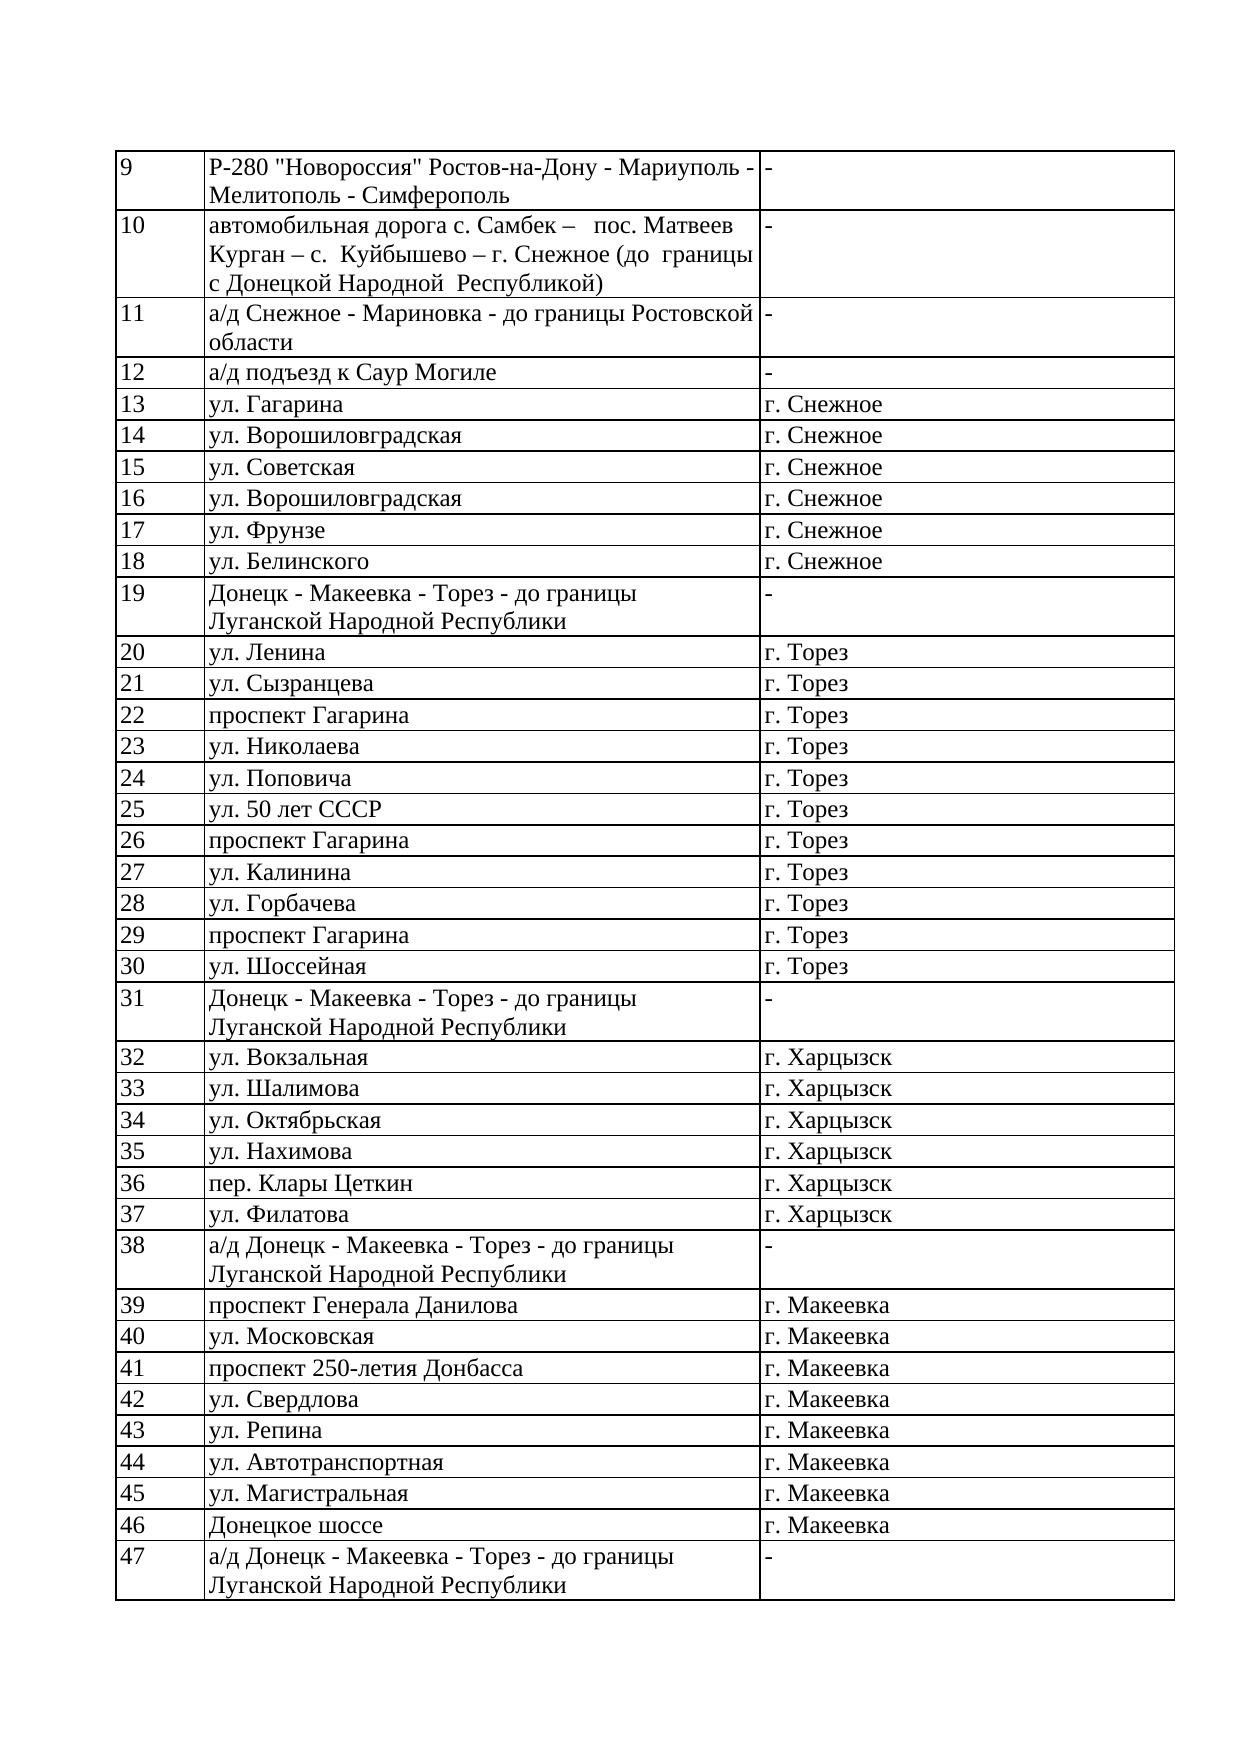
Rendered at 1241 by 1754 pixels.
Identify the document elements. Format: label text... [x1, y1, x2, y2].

table_cell ул. Ворошиловградская [205, 421, 759, 450]
table_cell г. Харцызск [761, 1073, 1174, 1103]
table_cell ул. Репина [205, 1416, 759, 1445]
table_cell 22 [117, 700, 204, 729]
table_cell ул. Фрунзе [205, 515, 759, 545]
table_cell ул. Поповича [205, 763, 759, 792]
table_cell г. Торез [761, 920, 1174, 950]
table_cell г. Торез [761, 700, 1174, 729]
table_cell - [761, 211, 1174, 297]
table_cell ул. Ворошиловградская [205, 483, 759, 513]
table_cell Р-280 "Новороссия" Ростов-на-Дону - Мариуполь - Мелитополь - Симферополь [205, 152, 759, 209]
table_cell 32 [117, 1042, 204, 1072]
table_cell ул. Московская [205, 1321, 759, 1351]
table_cell ул. Гагарина [205, 389, 759, 419]
table_cell 13 [117, 389, 204, 419]
table_cell автомобильная дорога с. Самбек – пос. Матвеев Курган – с. Куйбышево – г. Снежное (до границы с Донецкой Народной Республикой) [205, 211, 759, 297]
table_cell - [761, 983, 1174, 1040]
table_cell ул. Ленина [205, 637, 759, 667]
table_cell а/д Донецк - Макеевка - Торез - до границы Луганской Народной Республики [205, 1231, 759, 1288]
table_cell 30 [117, 951, 204, 981]
table_cell 9 [117, 152, 204, 209]
table_cell проспект Гагарина [205, 826, 759, 855]
table_cell г. Торез [761, 888, 1174, 918]
table_cell 42 [117, 1384, 204, 1414]
table_cell ул. 50 лет СССР [205, 794, 759, 824]
table_cell проспект Гагарина [205, 920, 759, 950]
table_cell пер. Клары Цеткин [205, 1168, 759, 1198]
table_cell г. Снежное [761, 546, 1174, 576]
table_cell г. Макеевка [761, 1290, 1174, 1319]
table_cell г. Торез [761, 637, 1174, 667]
table_cell 36 [117, 1168, 204, 1198]
table_cell ул. Свердлова [205, 1384, 759, 1414]
table_cell ул. Горбачева [205, 888, 759, 918]
table_cell 15 [117, 452, 204, 482]
table_cell а/д Донецк - Макеевка - Торез - до границы Луганской Народной Республики [205, 1541, 759, 1599]
table_cell ул. Автотранспортная [205, 1447, 759, 1477]
table_cell ул. Николаева [205, 731, 759, 761]
table_cell 19 [117, 578, 204, 635]
table_cell 34 [117, 1105, 204, 1135]
table_cell 27 [117, 857, 204, 887]
table_cell - [761, 1231, 1174, 1288]
table_cell 11 [117, 298, 204, 356]
table_cell проспект Генерала Данилова [205, 1290, 759, 1319]
table_cell - [761, 298, 1174, 356]
table_cell 26 [117, 826, 204, 855]
table_cell 31 [117, 983, 204, 1040]
table_cell г. Снежное [761, 515, 1174, 545]
table_cell 46 [117, 1510, 204, 1540]
table_cell ул. Белинского [205, 546, 759, 576]
table_cell г. Харцызск [761, 1168, 1174, 1198]
table_cell ул. Сызранцева [205, 668, 759, 698]
table_cell 28 [117, 888, 204, 918]
table_cell ул. Нахимова [205, 1136, 759, 1166]
table_cell 44 [117, 1447, 204, 1477]
table_cell 41 [117, 1353, 204, 1382]
table_cell г. Снежное [761, 389, 1174, 419]
table_cell г. Макеевка [761, 1510, 1174, 1540]
table_cell Донецк - Макеевка - Торез - до границы Луганской Народной Республики [205, 983, 759, 1040]
table_cell г. Макеевка [761, 1416, 1174, 1445]
table_cell 29 [117, 920, 204, 950]
table_cell 23 [117, 731, 204, 761]
table_cell 20 [117, 637, 204, 667]
table_cell 39 [117, 1290, 204, 1319]
table_cell г. Торез [761, 763, 1174, 792]
table_cell г. Торез [761, 826, 1174, 855]
table_cell г. Торез [761, 794, 1174, 824]
table_cell 43 [117, 1416, 204, 1445]
table_cell ул. Вокзальная [205, 1042, 759, 1072]
table_cell г. Макеевка [761, 1447, 1174, 1477]
table_cell ул. Калинина [205, 857, 759, 887]
table_cell ул. Магистральная [205, 1478, 759, 1508]
table_cell ул. Шалимова [205, 1073, 759, 1103]
table_cell 17 [117, 515, 204, 545]
table_cell - [761, 358, 1174, 387]
table_cell г. Харцызск [761, 1136, 1174, 1166]
table_cell 35 [117, 1136, 204, 1166]
table_cell Донецк - Макеевка - Торез - до границы Луганской Народной Республики [205, 578, 759, 635]
table_cell 10 [117, 211, 204, 297]
table_cell 45 [117, 1478, 204, 1508]
table_cell г. Снежное [761, 452, 1174, 482]
table_cell г. Харцызск [761, 1199, 1174, 1229]
table_cell г. Торез [761, 951, 1174, 981]
table_cell 47 [117, 1541, 204, 1599]
table_cell г. Макеевка [761, 1478, 1174, 1508]
table_cell г. Торез [761, 731, 1174, 761]
table_cell ул. Советская [205, 452, 759, 482]
table_cell а/д Снежное - Мариновка - до границы Ростовской области [205, 298, 759, 356]
table_cell 21 [117, 668, 204, 698]
table_cell проспект 250-летия Донбасса [205, 1353, 759, 1382]
table_cell 40 [117, 1321, 204, 1351]
table_cell г. Снежное [761, 421, 1174, 450]
table_cell ул. Филатова [205, 1199, 759, 1229]
table_cell г. Макеевка [761, 1353, 1174, 1382]
table_cell ул. Шоссейная [205, 951, 759, 981]
table_cell 33 [117, 1073, 204, 1103]
table_cell 38 [117, 1231, 204, 1288]
table_cell г. Торез [761, 668, 1174, 698]
table_cell 24 [117, 763, 204, 792]
table_cell г. Харцызск [761, 1042, 1174, 1072]
table_cell 25 [117, 794, 204, 824]
table_cell г. Макеевка [761, 1321, 1174, 1351]
table_cell 12 [117, 358, 204, 387]
table_cell 37 [117, 1199, 204, 1229]
table_cell г. Торез [761, 857, 1174, 887]
table_cell ул. Октябрьская [205, 1105, 759, 1135]
table_cell г. Харцызск [761, 1105, 1174, 1135]
table_cell Донецкое шоссе [205, 1510, 759, 1540]
table_cell 14 [117, 421, 204, 450]
table_cell - [761, 578, 1174, 635]
table_cell - [761, 152, 1174, 209]
table_cell г. Снежное [761, 483, 1174, 513]
table_cell - [761, 1541, 1174, 1599]
table_cell г. Макеевка [761, 1384, 1174, 1414]
table_cell 18 [117, 546, 204, 576]
table_cell 16 [117, 483, 204, 513]
table_cell проспект Гагарина [205, 700, 759, 729]
table_cell а/д подъезд к Саур Могиле [205, 358, 759, 387]
